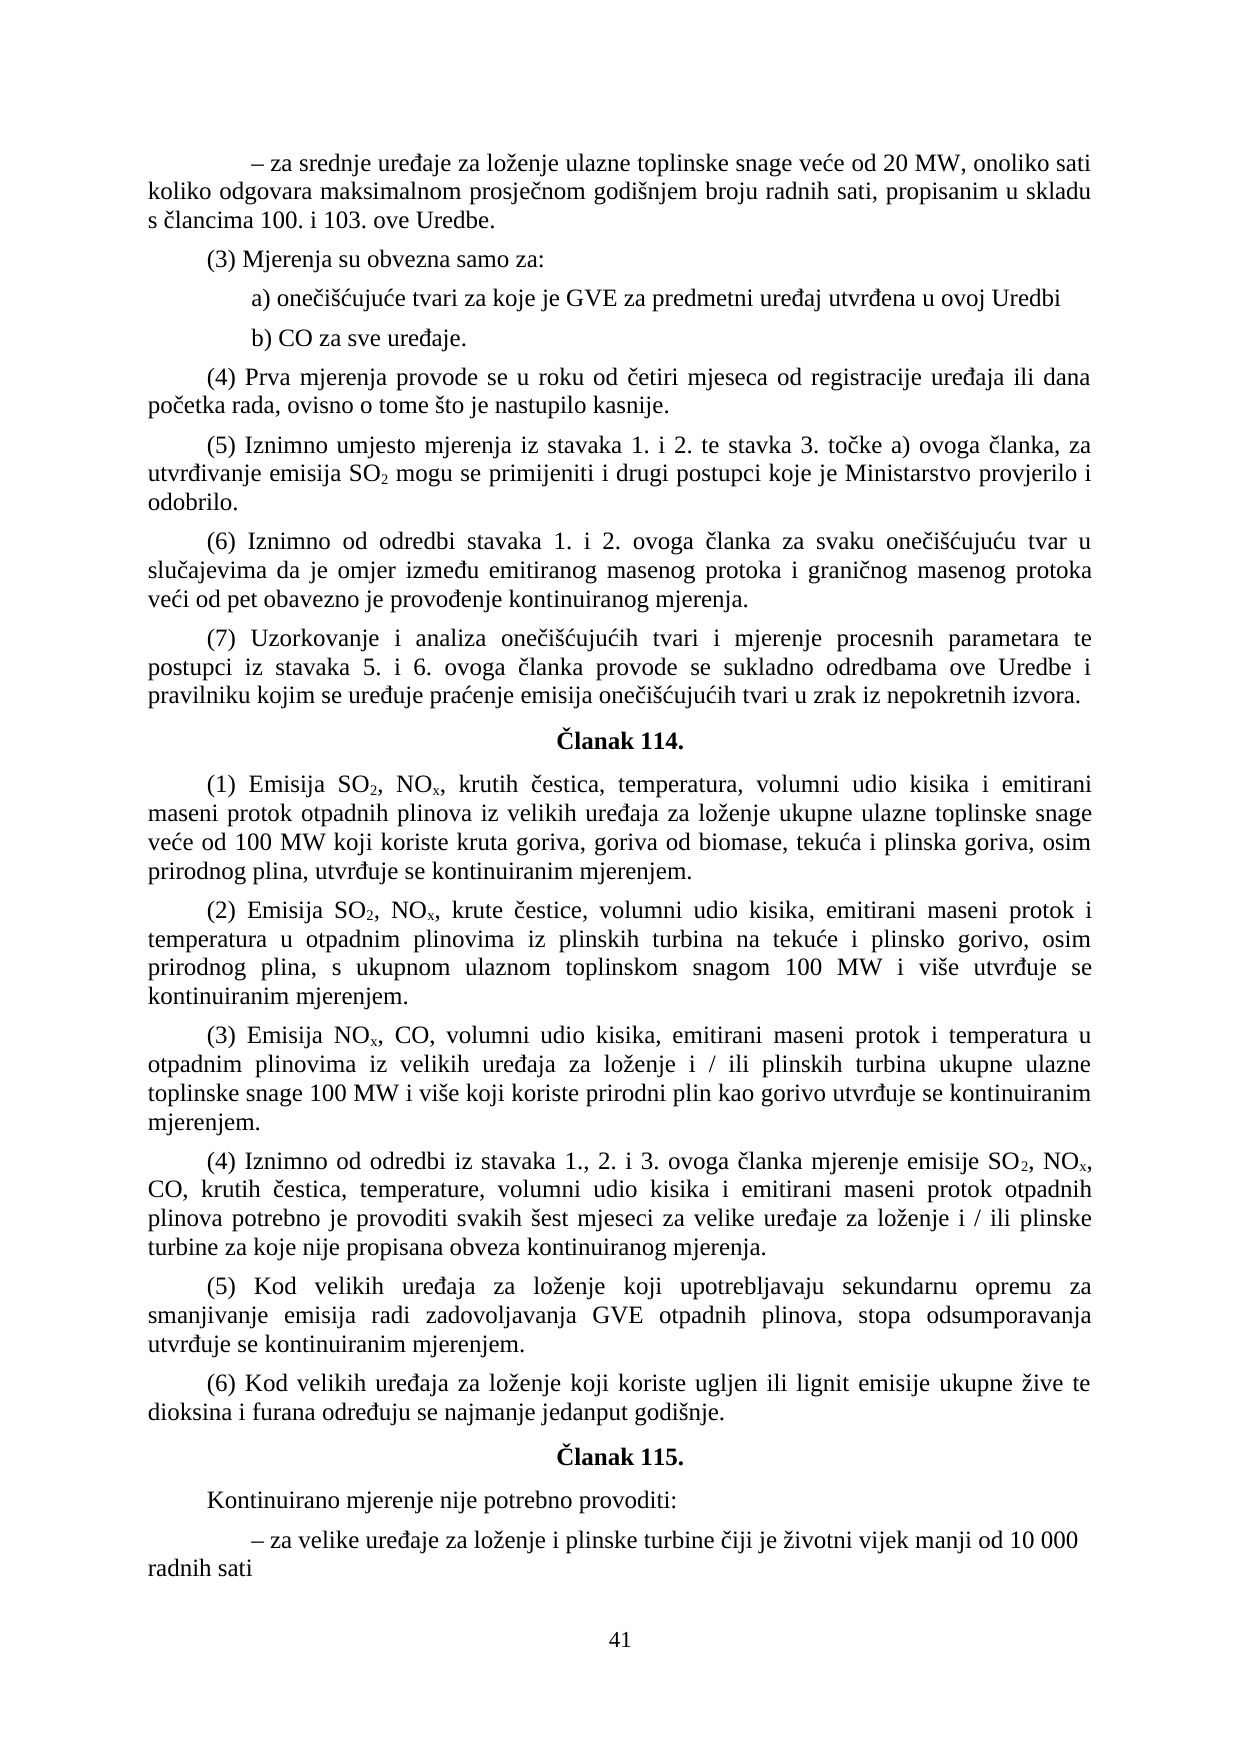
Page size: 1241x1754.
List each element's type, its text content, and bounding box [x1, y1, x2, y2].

text Kontinuirano mjerenje nije potrebno provoditi: [148, 1486, 1093, 1514]
text (4) Prva mjerenja provode se u roku od četiri mjeseca od registracije uređaja ili dana početka rada, ovisno o tome što je nastupilo kasnije. [148, 362, 1093, 419]
text (5) Iznimno umjesto mjerenja iz stavaka 1. i 2. te stavka 3. točke a) ovoga članka, za utvrđivanje emisija SO2 mogu se primijeniti i drugi postupci koje je Ministarstvo provjerilo i odobrilo. [148, 430, 1093, 516]
text (3) Emisija NOx, CO, volumni udio kisika, emitirani maseni protok i temperatura u otpadnim plinovima iz velikih uređaja za loženje i / ili plinskih turbina ukupne ulazne toplinske snage 100 MW i više koji koriste prirodni plin kao gorivo utvrđuje se kontinuiranim mjerenjem. [148, 1020, 1093, 1135]
text b) CO za sve uređaje. [148, 323, 1093, 351]
subtitle Članak 114. [148, 726, 1093, 755]
text – za velike uređaje za loženje i plinske turbine čiji je životni vijek manji od 10 000 radnih sati [148, 1525, 1093, 1582]
text (2) Emisija SO2, NOx, krute čestice, volumni udio kisika, emitirani maseni protok i temperatura u otpadnim plinovima iz plinskih turbina na tekuće i plinsko gorivo, osim prirodnog plina, s ukupnom ulaznom toplinskom snagom 100 MW i više utvrđuje se kontinuiranim mjerenjem. [148, 895, 1093, 1010]
subtitle Članak 115. [148, 1442, 1093, 1471]
text (5) Kod velikih uređaja za loženje koji upotrebljavaju sekundarnu opremu za smanjivanje emisija radi zadovoljavanja GVE otpadnih plinova, stopa odsumporavanja utvrđuje se kontinuiranim mjerenjem. [148, 1271, 1093, 1357]
text – za srednje uređaje za loženje ulazne toplinske snage veće od 20 MW, onoliko sati koliko odgovara maksimalnom prosječnom godišnjem broju radnih sati, propisanim u skladu s člancima 100. i 103. ove Uredbe. [148, 148, 1093, 234]
text (3) Mjerenja su obvezna samo za: [148, 244, 1093, 273]
text a) onečišćujuće tvari za koje je GVE za predmetni uređaj utvrđena u ovoj Uredbi [148, 283, 1093, 312]
text (1) Emisija SO2, NOx, krutih čestica, temperatura, volumni udio kisika i emitirani maseni protok otpadnih plinova iz velikih uređaja za loženje ukupne ulazne toplinske snage veće od 100 MW koji koriste kruta goriva, goriva od biomase, tekuća i plinska goriva, osim prirodnog plina, utvrđuje se kontinuiranim mjerenjem. [148, 769, 1093, 884]
text (7) Uzorkovanje i analiza onečišćujućih tvari i mjerenje procesnih parametara te postupci iz stavaka 5. i 6. ovoga članka provode se sukladno odredbama ove Uredbe i pravilniku kojim se uređuje praćenje emisija onečišćujućih tvari u zrak iz nepokretnih izvora. [148, 623, 1093, 709]
text (6) Iznimno od odredbi stavaka 1. i 2. ovoga članka za svaku onečišćujuću tvar u slučajevima da je omjer između emitiranog masenog protoka i graničnog masenog protoka veći od pet obavezno je provođenje kontinuiranog mjerenja. [148, 526, 1093, 613]
text (4) Iznimno od odredbi iz stavaka 1., 2. i 3. ovoga članka mjerenje emisije SO2, NOx, CO, krutih čestica, temperature, volumni udio kisika i emitirani maseni protok otpadnih plinova potrebno je provoditi svakih šest mjeseci za velike uređaje za loženje i / ili plinske turbine za koje nije propisana obveza kontinuiranog mjerenja. [148, 1146, 1093, 1261]
text (6) Kod velikih uređaja za loženje koji koriste ugljen ili lignit emisije ukupne žive te dioksina i furana određuju se najmanje jedanput godišnje. [148, 1368, 1093, 1425]
